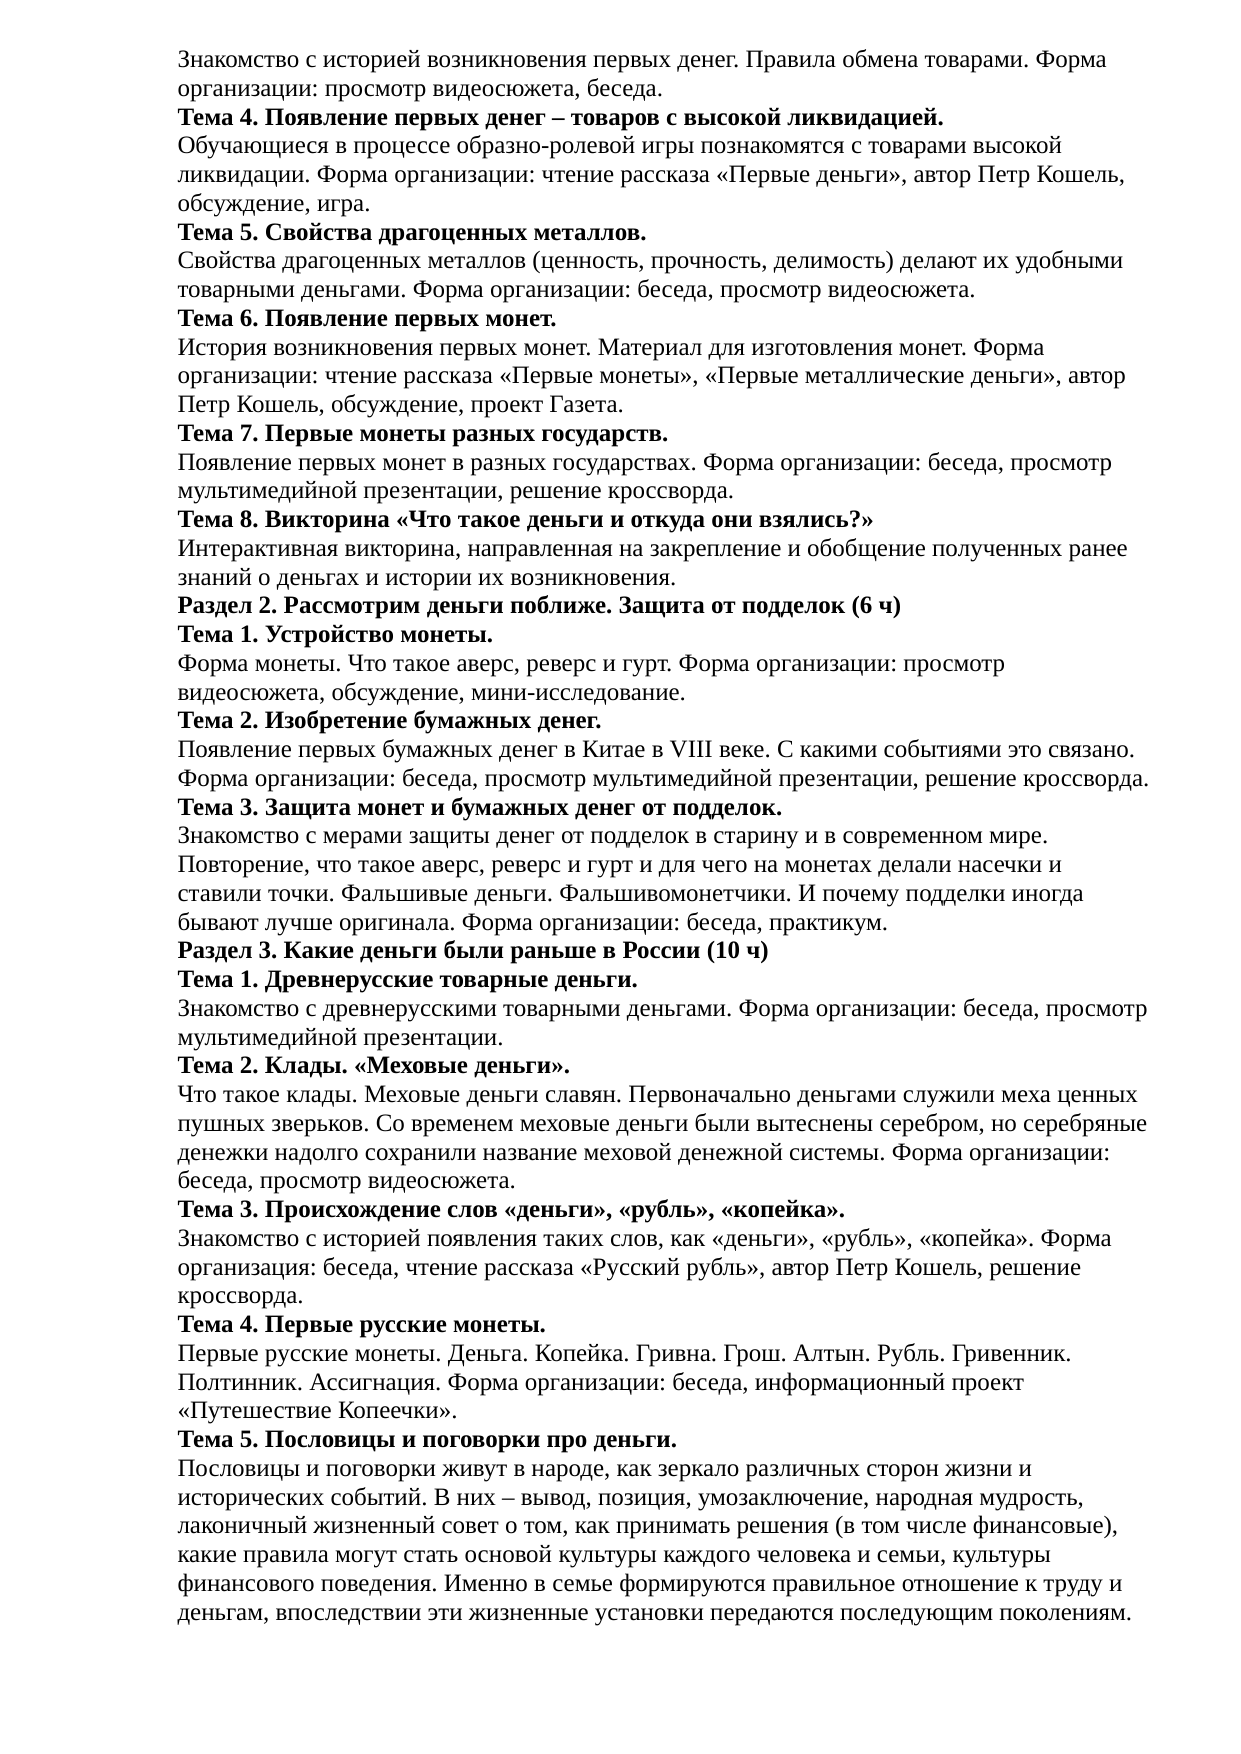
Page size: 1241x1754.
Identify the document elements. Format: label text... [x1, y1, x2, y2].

text Тема 1. Устройство монеты. [177, 619, 1152, 648]
text Тема 2. Изобретение бумажных денег. [177, 706, 1152, 734]
text Тема 2. Клады. «Меховые деньги». [177, 1051, 1152, 1079]
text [177, 1453, 1152, 1626]
text Первые русские монеты. Деньга. Копейка. Гривна. Грош. Алтын. Рубль. Гривенник. Полтинник. Ассигнация. Форма организации: беседа, информационный проект «Путешествие Копеечки». [177, 1338, 1152, 1424]
text Знакомство с древнерусскими товарными деньгами. Форма организации: беседа, просмотр мультимедийной презентации. [177, 993, 1152, 1051]
text Тема 5. Пословицы и поговорки про деньги. [177, 1424, 1152, 1453]
text Тема 3. Защита монет и бумажных денег от подделок. [177, 792, 1152, 821]
text Появление первых монет в разных государствах. Форма организации: беседа, просмотр мультимедийной презентации, решение кроссворда. [177, 447, 1152, 504]
text Обучающиеся в процессе образно-ролевой игры познакомятся с товарами высокой ликвидации. Форма организации: чтение рассказа «Первые деньги», автор Петр Кошель, обсуждение, игра. [177, 131, 1152, 217]
text Тема 4. Первые русские монеты. [177, 1309, 1152, 1338]
text Тема 3. Происхождение слов «деньги», «рубль», «копейка». [177, 1194, 1152, 1223]
text Интерактивная викторина, направленная на закрепление и обобщение полученных ранее знаний о деньгах и истории их возникновения. [177, 533, 1152, 591]
text Знакомство с мерами защиты денег от подделок в старину и в современном мире. Повторение, что такое аверс, реверс и гурт и для чего на монетах делали насечки и ставили точки. Фальшивые деньги. Фальшивомонетчики. И почему подделки иногда бывают лучше оригинала. Форма организации: беседа, практикум. [177, 821, 1152, 936]
text Свойства драгоценных металлов (ценность, прочность, делимость) делают их удобными товарными деньгами. Форма организации: беседа, просмотр видеосюжета. [177, 246, 1152, 303]
text Тема 6. Появление первых монет. [177, 303, 1152, 332]
text История возникновения первых монет. Материал для изготовления монет. Форма организации: чтение рассказа «Первые монеты», «Первые металлические деньги», автор Петр Кошель, обсуждение, проект Газета. [177, 332, 1152, 418]
text Что такое клады. Меховые деньги славян. Первоначально деньгами служили меха ценных пушных зверьков. Со временем меховые деньги были вытеснены серебром, но серебряные денежки надолго сохранили название меховой денежной системы. Форма организации: беседа, просмотр видеосюжета. [177, 1079, 1152, 1194]
text Появление первых бумажных денег в Китае в VIII веке. С какими событиями это связано. Форма организации: беседа, просмотр мультимедийной презентации, решение кроссворда. [177, 734, 1152, 792]
text Знакомство с историей возникновения первых денег. Правила обмена товарами. Форма организации: просмотр видеосюжета, беседа. [177, 44, 1152, 102]
text Тема 8. Викторина «Что такое деньги и откуда они взялись?» [177, 504, 1152, 533]
text Тема 5. Свойства драгоценных металлов. [177, 217, 1152, 246]
text Форма монеты. Что такое аверс, реверс и гурт. Форма организации: просмотр видеосюжета, обсуждение, мини-исследование. [177, 648, 1152, 706]
text Знакомство с историей появления таких слов, как «деньги», «рубль», «копейка». Форма организация: беседа, чтение рассказа «Русский рубль», автор Петр Кошель, решение кроссворда. [177, 1223, 1152, 1309]
text Тема 4. Появление первых денег – товаров с высокой ликвидацией. [177, 102, 1152, 131]
text Раздел 3. Какие деньги были раньше в России (10 ч) [177, 936, 1152, 964]
text Раздел 2. Рассмотрим деньги поближе. Защита от подделок (6 ч) [177, 591, 1152, 619]
text Тема 1. Древнерусские товарные деньги. [177, 964, 1152, 993]
text Тема 7. Первые монеты разных государств. [177, 418, 1152, 447]
